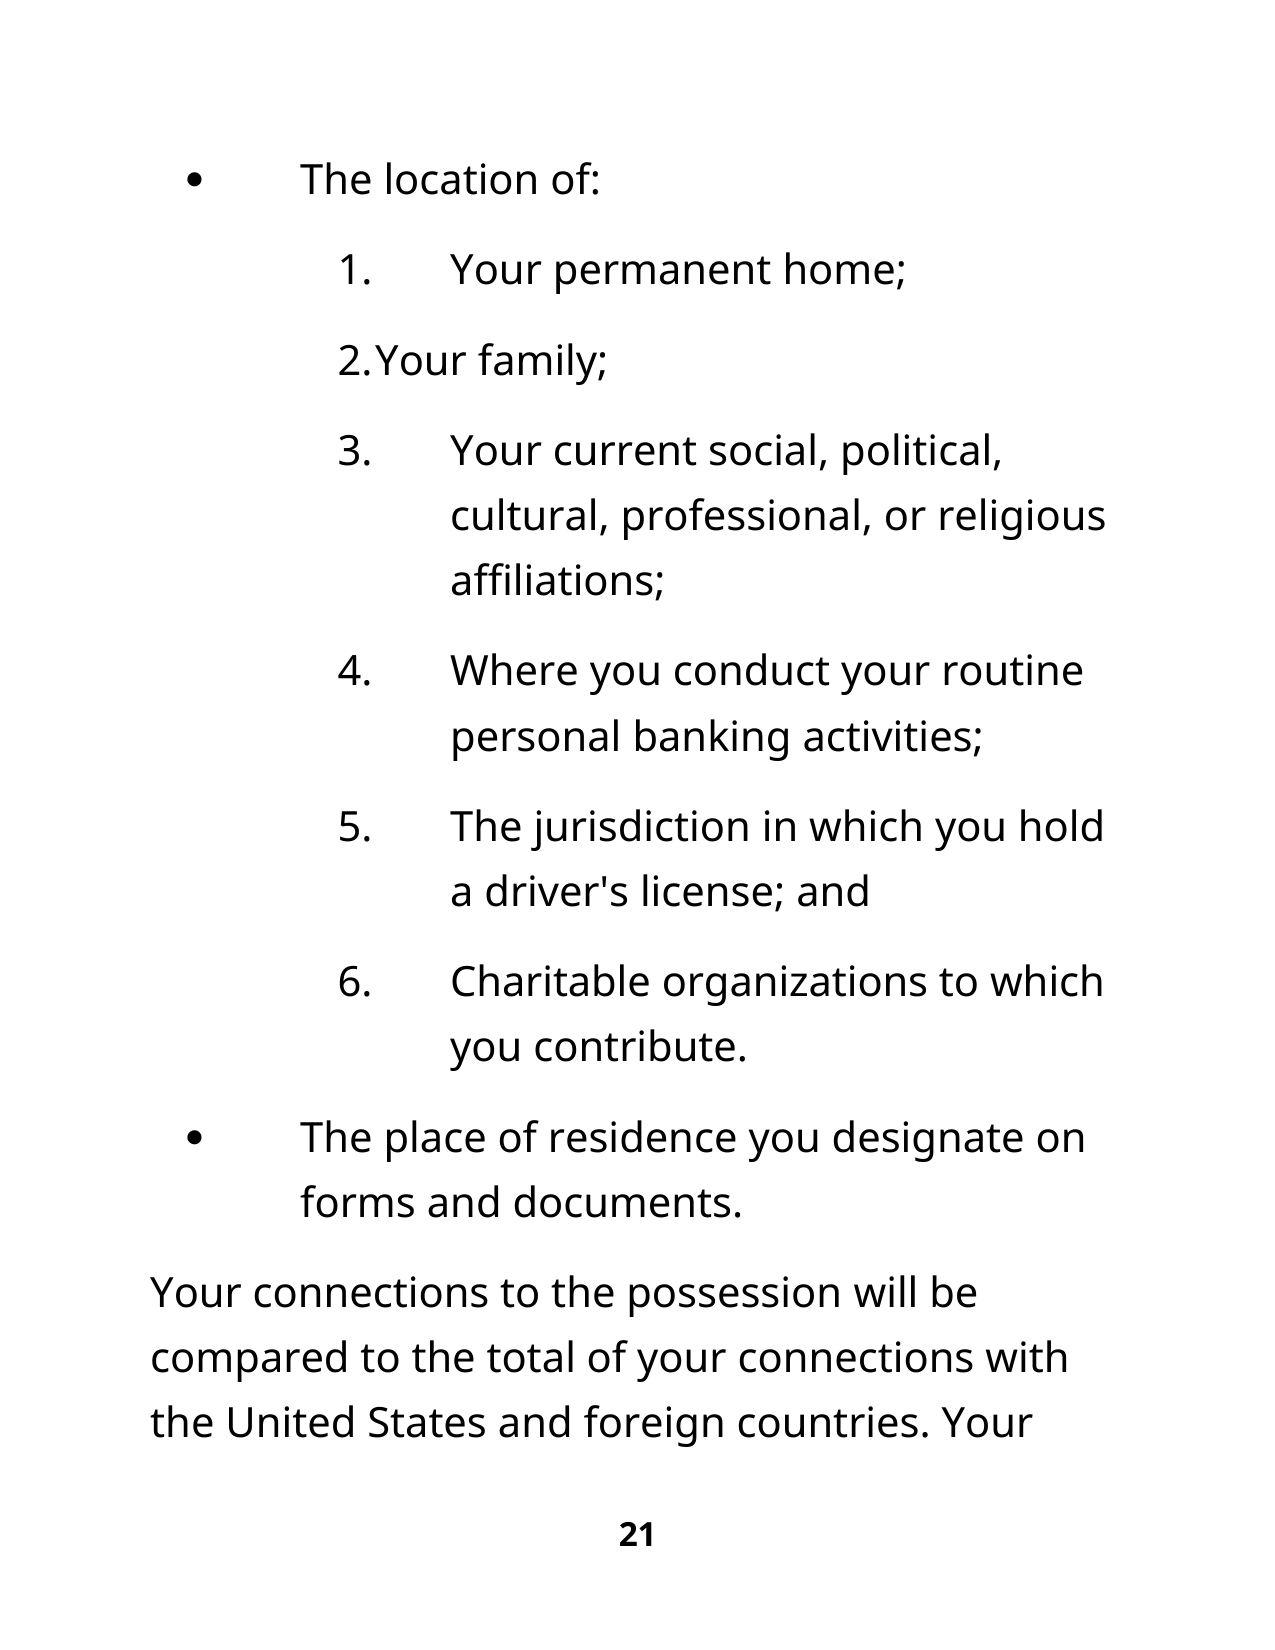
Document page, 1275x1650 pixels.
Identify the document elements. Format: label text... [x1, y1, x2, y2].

list Charitable organizations to which you contribute. [337, 952, 1125, 1074]
list Your permanent home; [337, 240, 1125, 297]
list The location of: [187, 150, 1125, 207]
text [150, 1263, 1125, 1450]
list Your family; [337, 330, 1125, 387]
list The place of residence you designate on forms and documents. [187, 1107, 1125, 1229]
list Your current social, political, cultural, professional, or religious affiliations; [337, 421, 1125, 608]
list Where you conduct your routine personal banking activities; [337, 641, 1125, 763]
list The jurisdiction in which you hold a driver's license; and [337, 797, 1125, 919]
